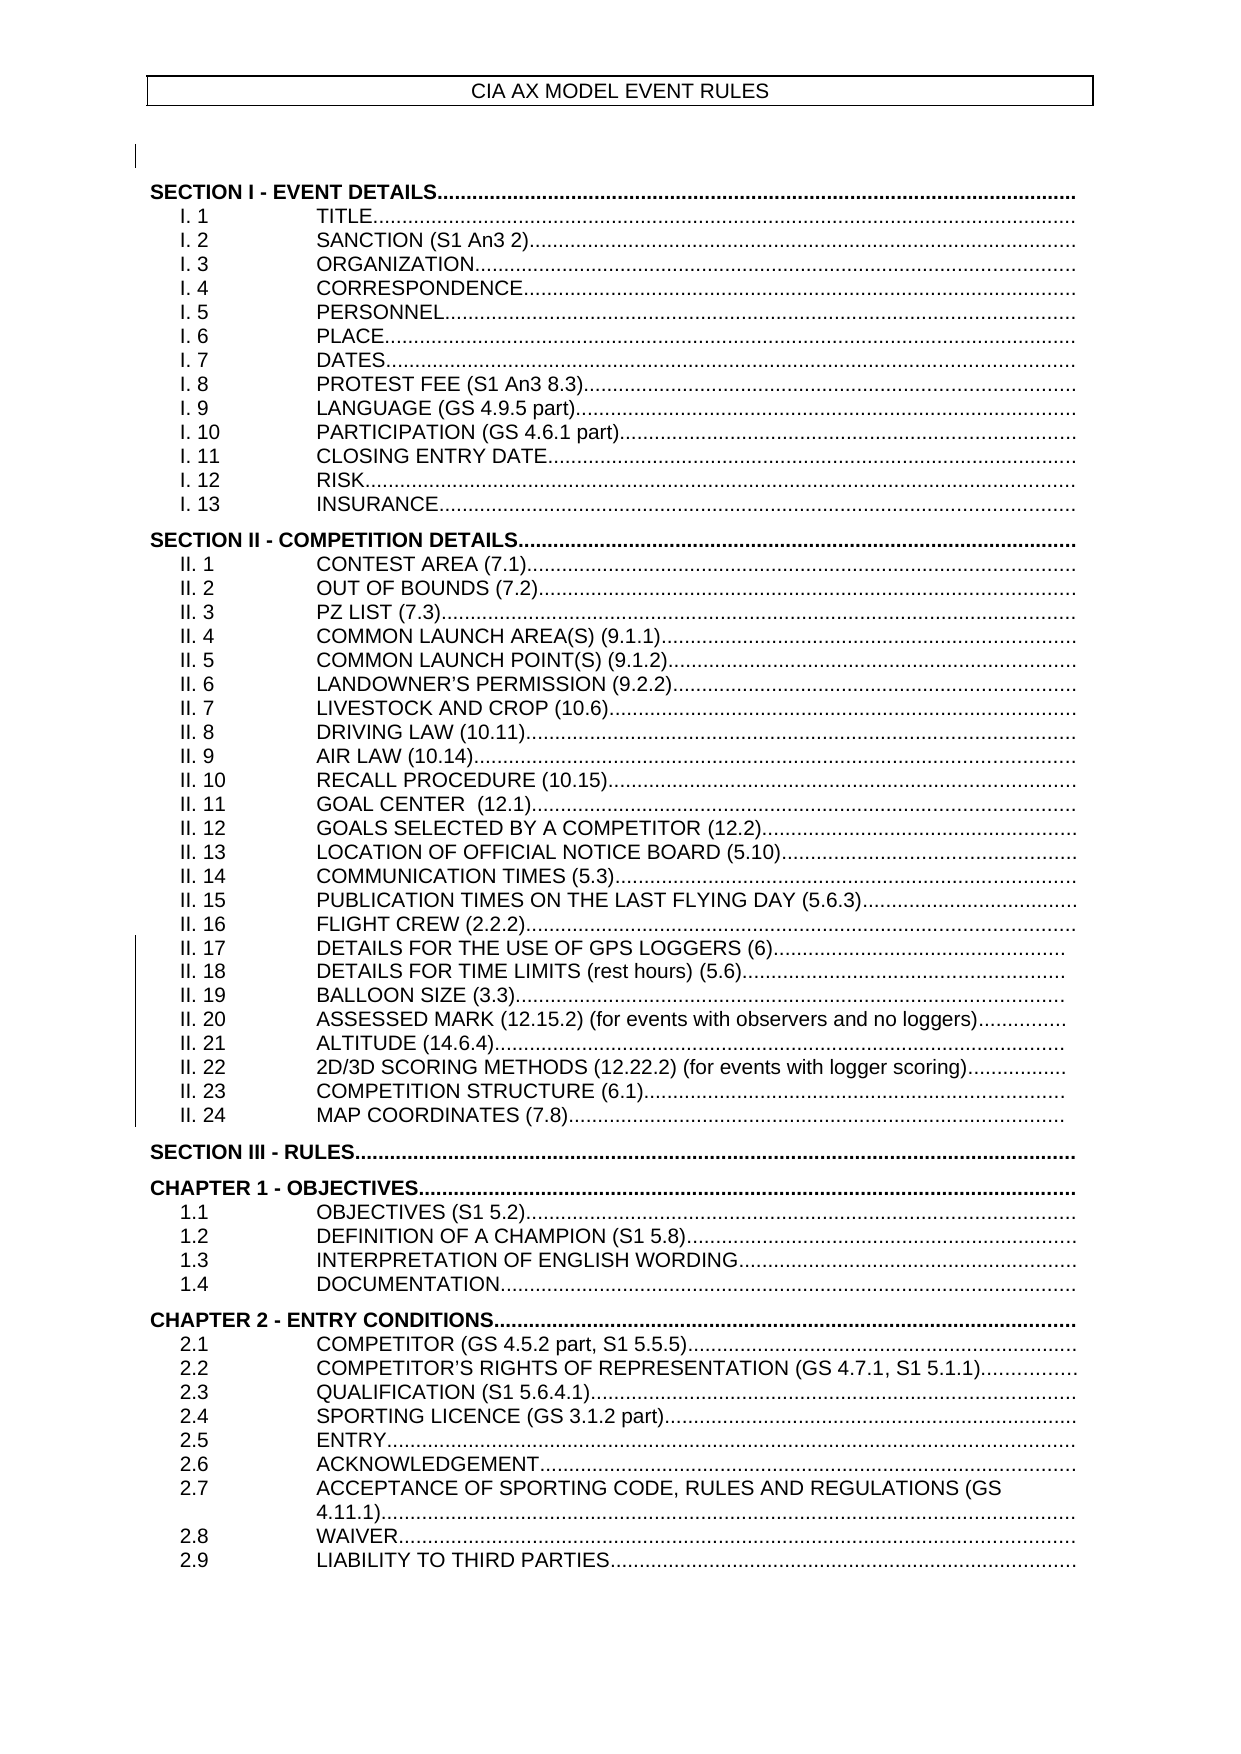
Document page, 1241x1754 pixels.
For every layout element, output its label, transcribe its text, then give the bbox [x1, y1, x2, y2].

text II. 16 FLIGHT CREW (2.2.2) 2 [179, 911, 1061, 935]
text 2.3 QUALIFICATION (S1 5.6.4.1) 2 [179, 1380, 1061, 1404]
text II. 1 CONTEST AREA (7.1) 1 [179, 552, 1061, 576]
text II. 6 LANDOWNER’S PERMISSION (9.2.2) 1 [179, 672, 1061, 696]
text I. 1 TITLE 1 [179, 204, 1061, 228]
text I. 13 INSURANCE 2 [179, 492, 1061, 516]
text II. 11 GOAL CENTER (12.1) 1 [179, 792, 1061, 816]
text 2.5 ENTRY 2 [179, 1428, 1061, 1452]
text SECTION II - COMPETITION DETAILS 1 [150, 528, 1061, 552]
text II. 18 DETAILS FOR TIME LIMITS (rest hours) (5.6) [179, 959, 1061, 983]
text I. 8 PROTEST FEE (S1 An3 8.3) 1 [179, 372, 1061, 396]
text II. 21 ALTITUDE (14.6.4) [179, 1031, 1061, 1055]
text II. 2 OUT OF BOUNDS (7.2) 1 [179, 576, 1061, 600]
text SECTION III - RULES 1 [150, 1139, 1061, 1163]
text 2.1 COMPETITOR (GS 4.5.2 part, S1 5.5.5) 2 [179, 1332, 1061, 1356]
text 2.8 WAIVER 3 [179, 1524, 1061, 1548]
text II. 13 LOCATION OF OFFICIAL NOTICE BOARD (5.10) 2 [179, 839, 1061, 863]
text I. 10 PARTICIPATION (GS 4.6.1 part) 2 [179, 420, 1061, 444]
text I. 2 SANCTION (S1 An3 2) 1 [179, 228, 1061, 252]
text I. 9 LANGUAGE (GS 4.9.5 part) 1 [179, 396, 1061, 420]
text 2.6 ACKNOWLEDGEMENT 2 [179, 1452, 1061, 1476]
text CHAPTER 1 - OBJECTIVES 1 [150, 1176, 1061, 1200]
text II. 14 COMMUNICATION TIMES (5.3) 2 [179, 863, 1061, 887]
text I. 4 CORRESPONDENCE 1 [179, 276, 1061, 300]
text 2.2 COMPETITOR’S RIGHTS OF REPRESENTATION (GS 4.7.1, S1 5.1.1) 2 [179, 1356, 1061, 1380]
text II. 3 PZ LIST (7.3) 1 [179, 600, 1061, 624]
text II. 24 MAP COORDINATES (7.8) [179, 1103, 1061, 1127]
text 1.4 DOCUMENTATION 1 [179, 1272, 1061, 1296]
text SECTION I - EVENT DETAILS 1 [150, 180, 1061, 204]
text II. 17 DETAILS FOR THE USE OF GPS LOGGERS (6) [179, 935, 1061, 959]
text II. 22 2D/3D SCORING METHODS (12.22.2) (for events with logger scoring) [179, 1055, 1061, 1079]
text 1.2 DEFINITION OF A CHAMPION (S1 5.8) 1 [179, 1224, 1061, 1248]
text II. 10 RECALL PROCEDURE (10.15) 1 [179, 768, 1061, 792]
text I. 7 DATES 1 [179, 348, 1061, 372]
text 1.1 OBJECTIVES (S1 5.2) 1 [179, 1200, 1061, 1224]
text 2.9 LIABILITY TO THIRD PARTIES 3 [179, 1548, 1061, 1572]
text II. 8 DRIVING LAW (10.11) 1 [179, 720, 1061, 744]
text 2.7 ACCEPTANCE OF SPORTING CODE, RULES AND REGULATIONS (GS 4.11.1) 2 [179, 1476, 1061, 1524]
text 2.4 SPORTING LICENCE (GS 3.1.2 part) 2 [179, 1404, 1061, 1428]
text I. 12 RISK 2 [179, 468, 1061, 492]
text II. 7 LIVESTOCK AND CROP (10.6) 1 [179, 696, 1061, 720]
text I. 3 ORGANIZATION 1 [179, 252, 1061, 276]
text II. 4 COMMON LAUNCH AREA(S) (9.1.1) 1 [179, 624, 1061, 648]
text 1.3 INTERPRETATION OF ENGLISH WORDING 1 [179, 1248, 1061, 1272]
text I. 5 PERSONNEL 1 [179, 300, 1061, 324]
text II. 5 COMMON LAUNCH POINT(S) (9.1.2) 1 [179, 648, 1061, 672]
text II. 23 COMPETITION STRUCTURE (6.1) [179, 1079, 1061, 1103]
text I. 6 PLACE 1 [179, 324, 1061, 348]
text II. 19 BALLOON SIZE (3.3) [179, 983, 1061, 1007]
text II. 20 ASSESSED MARK (12.15.2) (for events with observers and no loggers) [179, 1007, 1061, 1031]
text II. 9 AIR LAW (10.14) 1 [179, 744, 1061, 768]
text CHAPTER 2 - ENTRY CONDITIONS 2 [150, 1308, 1061, 1332]
text II. 15 PUBLICATION TIMES ON THE LAST FLYING DAY (5.6.3) 2 [179, 887, 1061, 911]
text I. 11 CLOSING ENTRY DATE 2 [179, 444, 1061, 468]
text II. 12 GOALS SELECTED BY A COMPETITOR (12.2) 2 [179, 816, 1061, 839]
